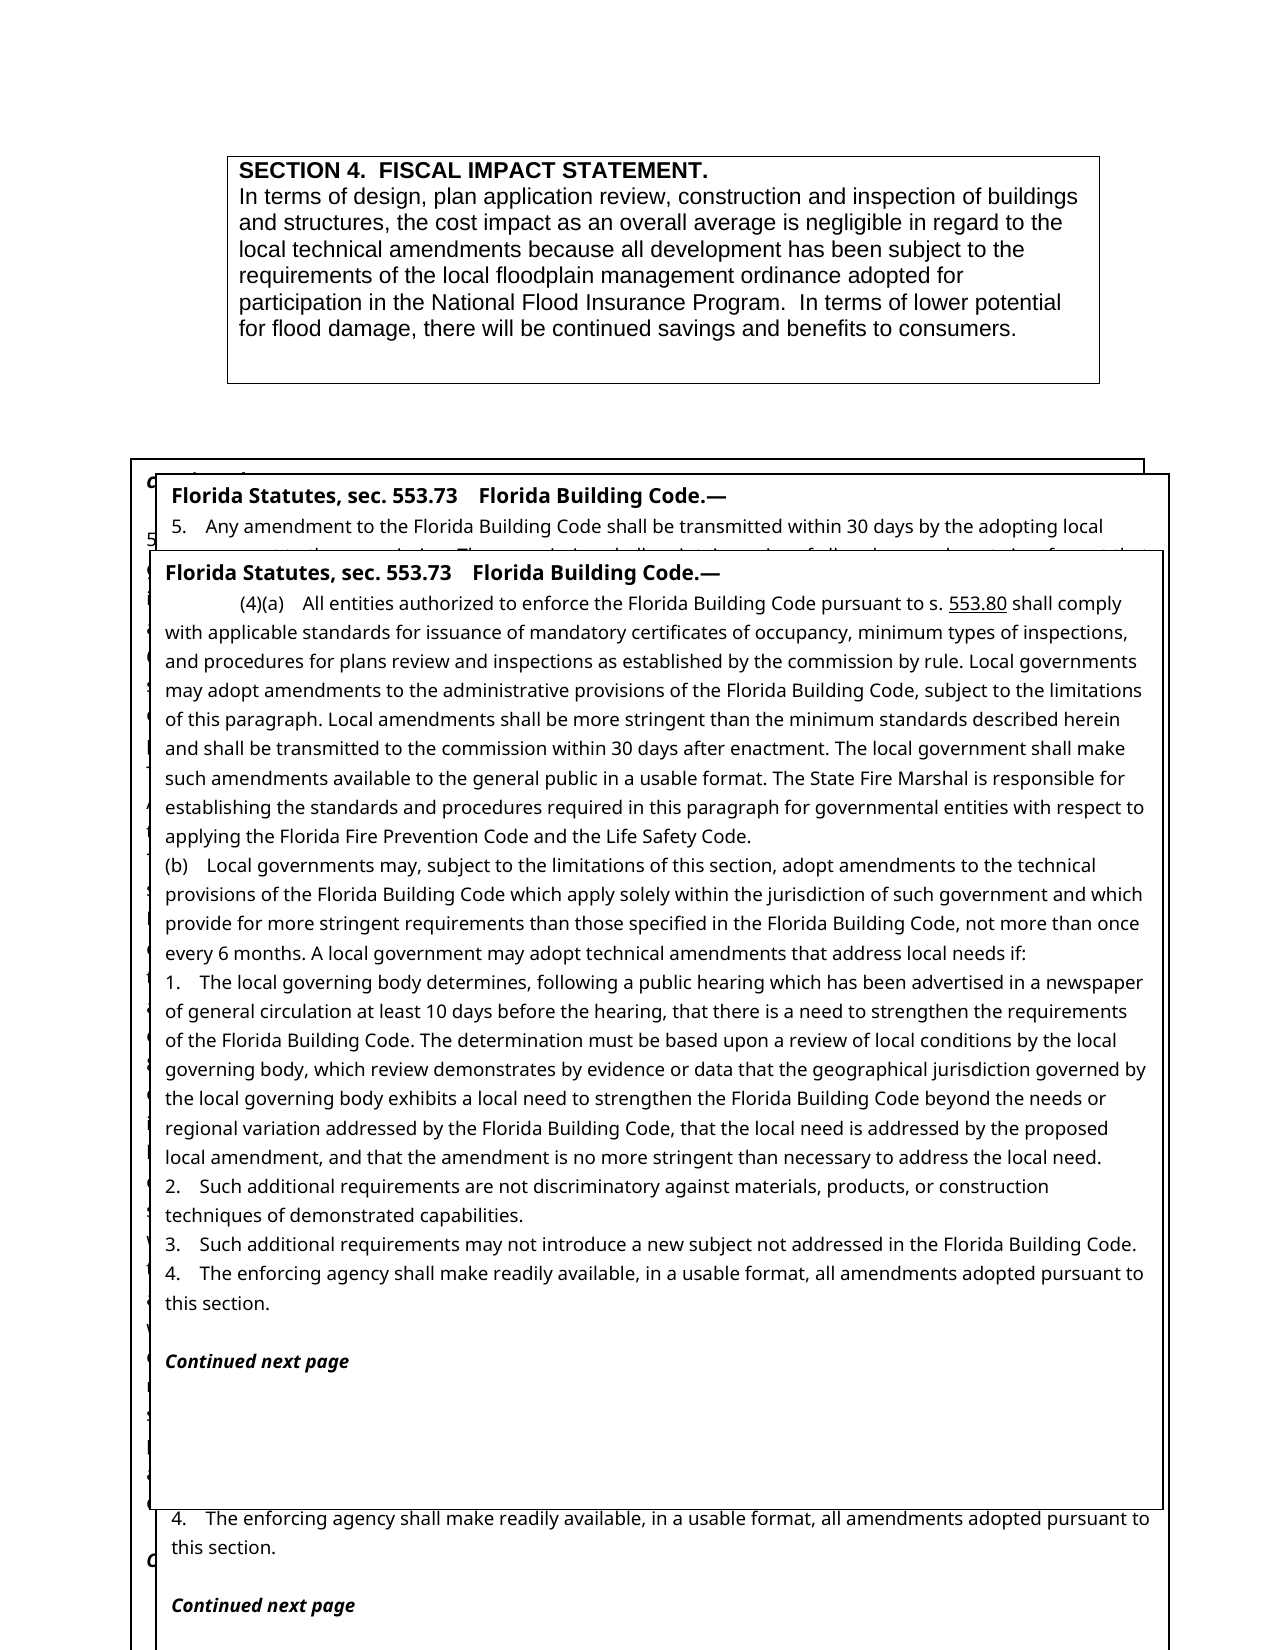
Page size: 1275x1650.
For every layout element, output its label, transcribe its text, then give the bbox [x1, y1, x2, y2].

table_header SECTION 4. FISCAL IMPACT STATEMENT. In terms of design, plan application review, construction and inspection of buildings and structures, the cost impact as an overall average is negligible in regard to the local technical amendments because all development has been subject to the requirements of the local floodplain management ordinance adopted for participation in the National Flood Insurance Program. In terms of lower potential for flood damage, there will be continued savings and benefits to consumers. [228, 157, 1099, 382]
